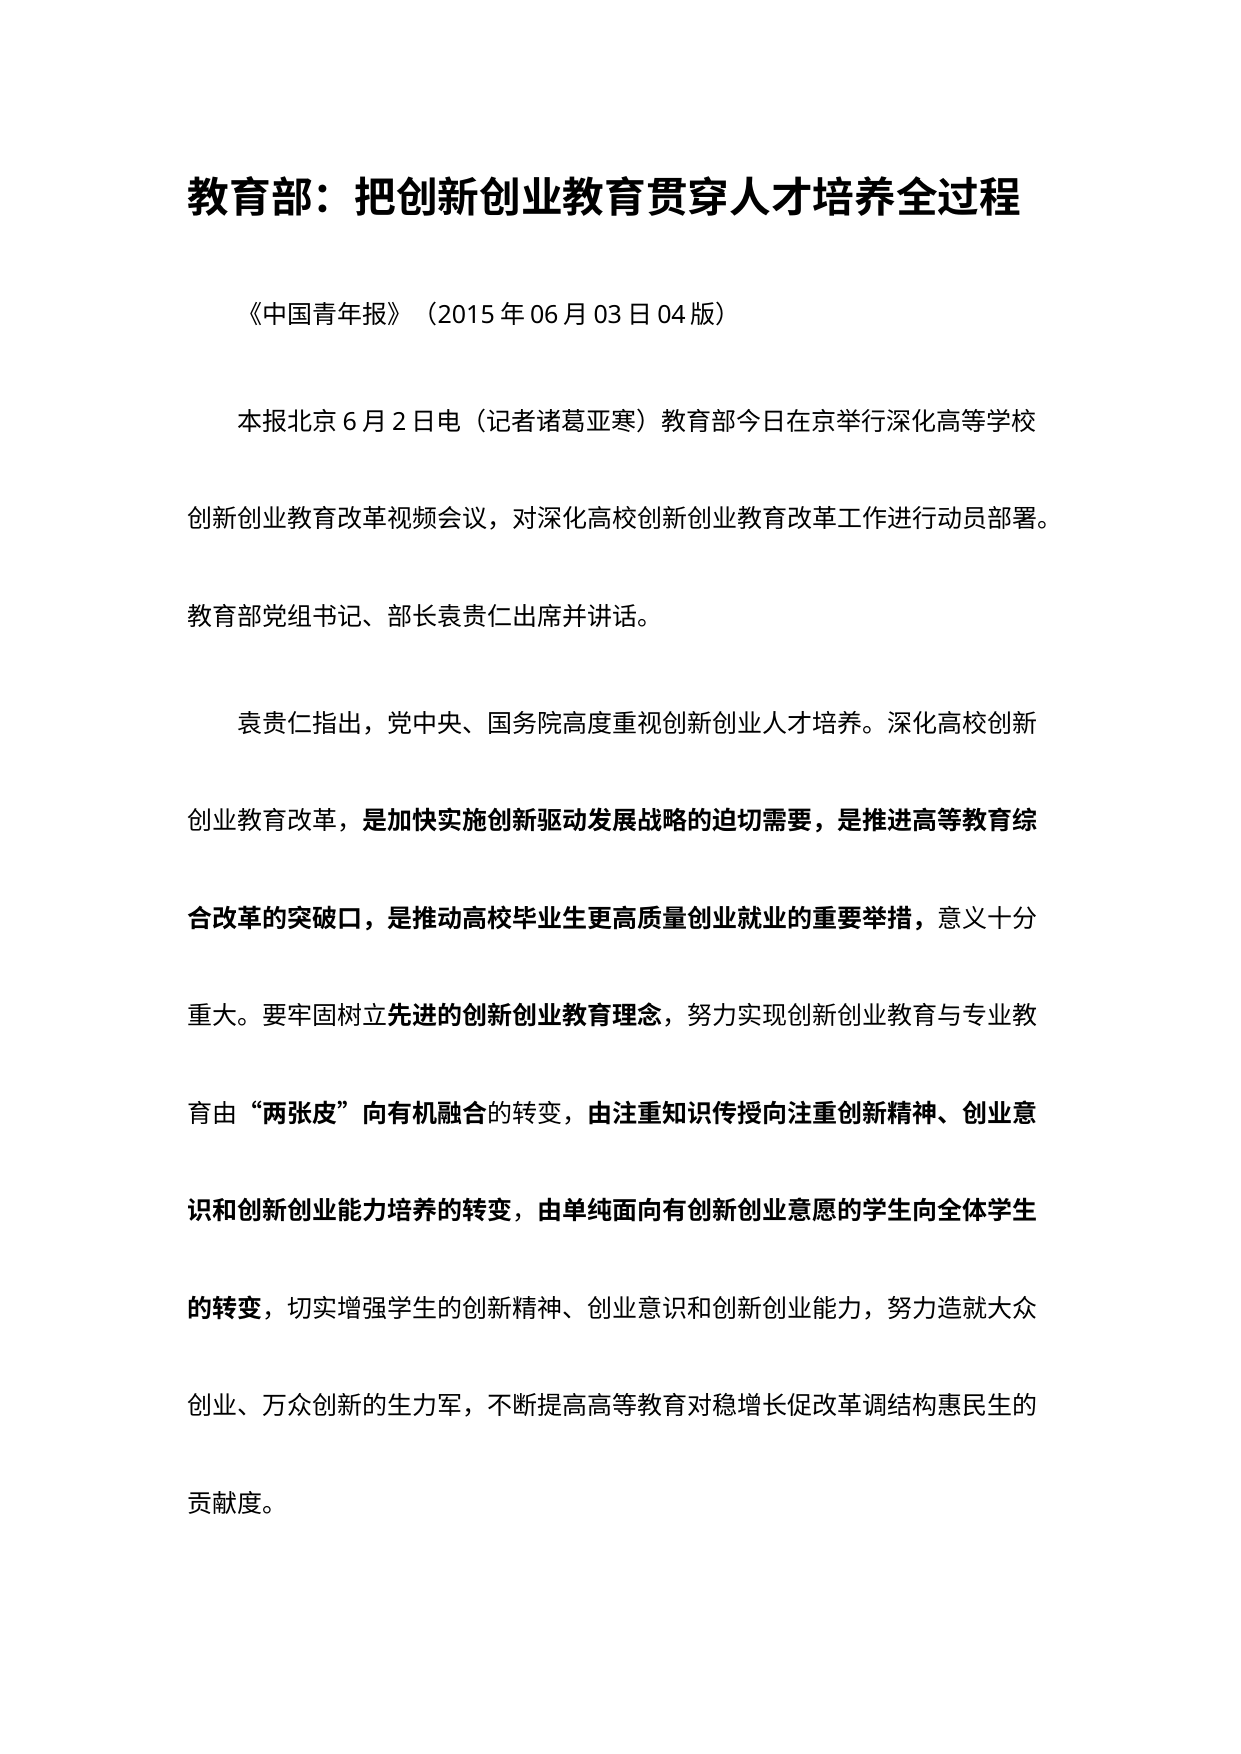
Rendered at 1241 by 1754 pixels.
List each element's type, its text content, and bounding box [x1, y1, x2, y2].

text 本报北京6月2日电（记者诸葛亚寒）教育部今日在京举行深化高等学校创新创业教育改革视频会议，对深化高校创新创业教育改革工作进行动员部署。教育部党组书记、部长袁贵仁出席并讲话。 [187, 387, 1053, 647]
text 《中国青年报》（2015年06月03日04版） [187, 281, 1053, 346]
text 教育部：把创新创业教育贯穿人才培养全过程 [187, 162, 1053, 227]
text 袁贵仁指出，党中央、国务院高度重视创新创业人才培养。深化高校创新创业教育改革，是加快实施创新驱动发展战略的迫切需要，是推进高等教育综合改革的突破口，是推动高校毕业生更高质量创业就业的重要举措，意义十分重大。要牢固树立先进的创新创业教育理念，努力实现创新创业教育与专业教育由“两张皮”向有机融合的转变，由注重知识传授向注重创新精神、创业意识和创新创业能力培养的转变，由单纯面向有创新创业意愿的学生向全体学生的转变，切实增强学生的创新精神、创业意识和创新创业能力，努力造就大众创业、万众创新的生力军，不断提高高等教育对稳增长促改革调结构惠民生的贡献度。 [187, 689, 1053, 1534]
